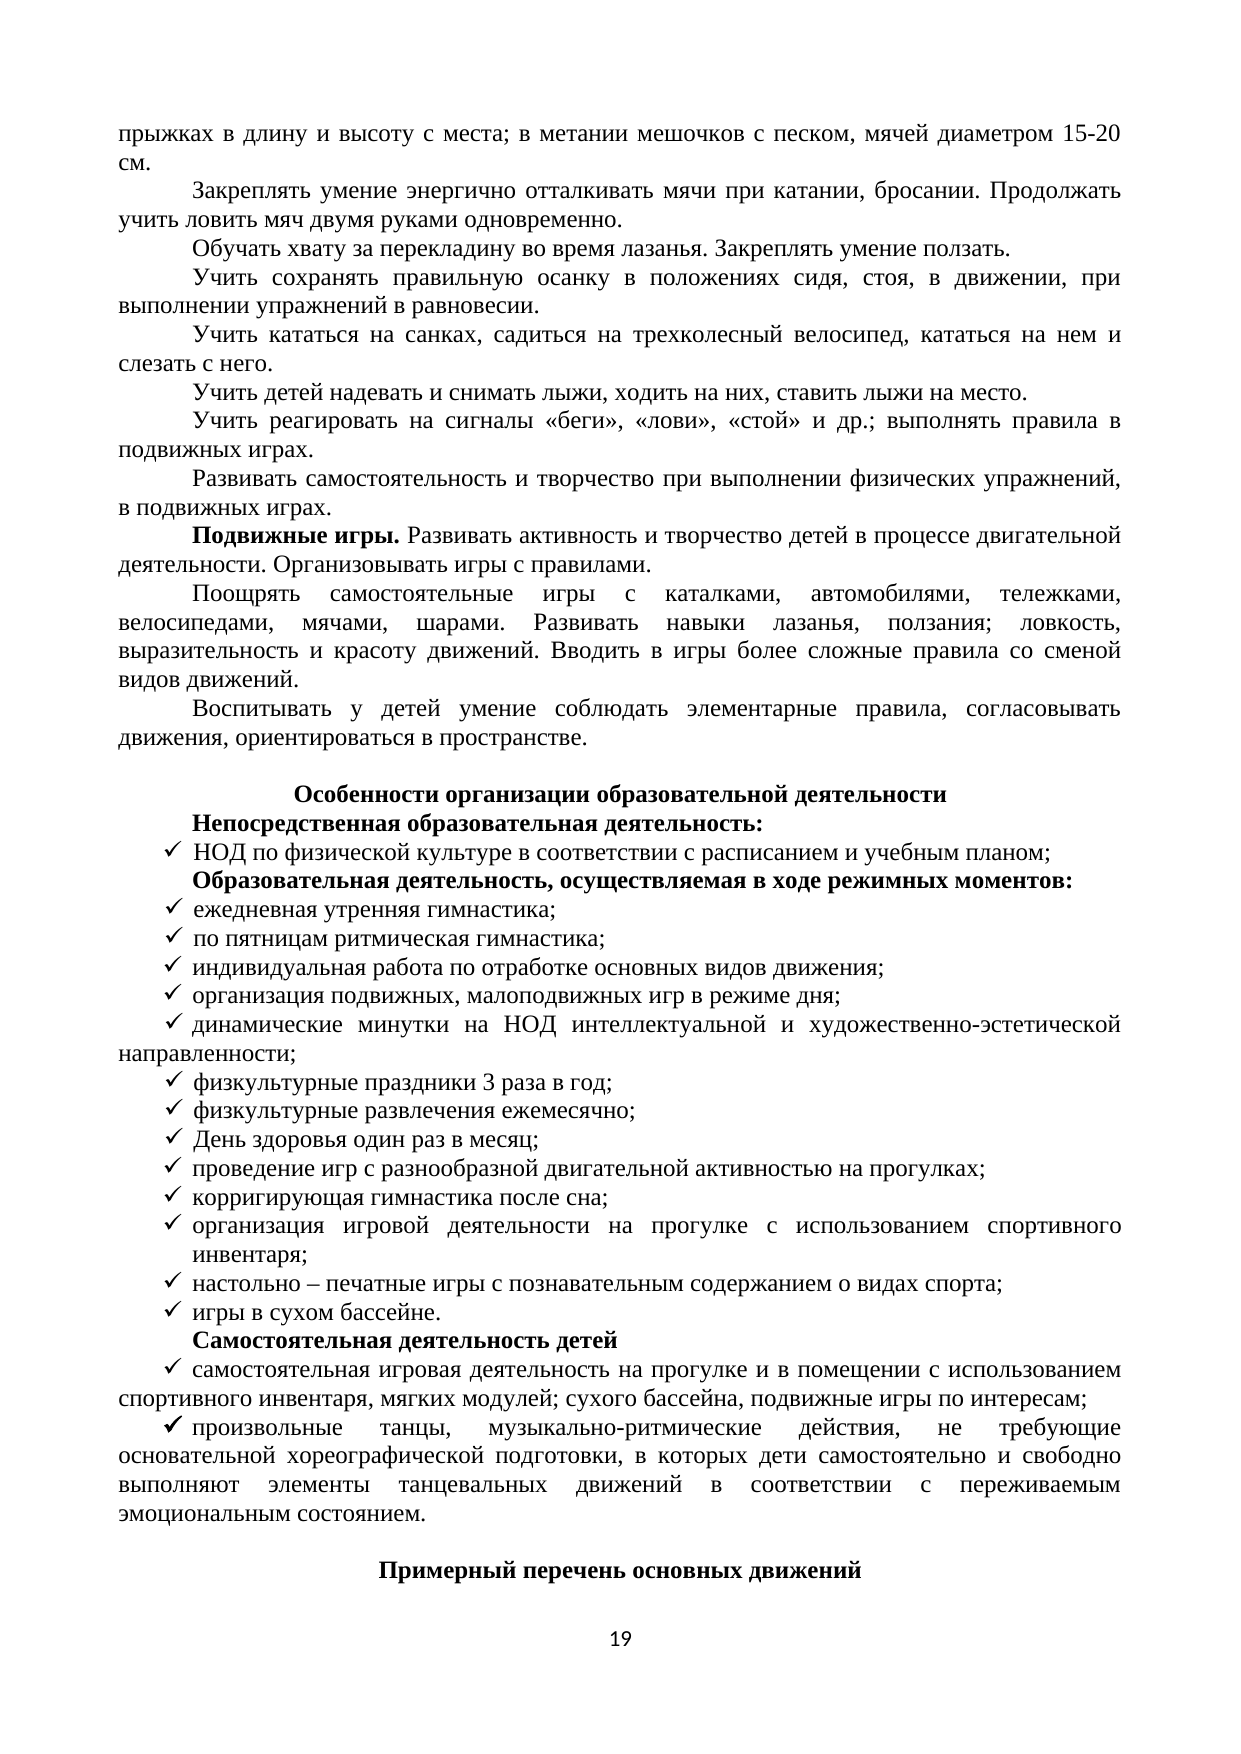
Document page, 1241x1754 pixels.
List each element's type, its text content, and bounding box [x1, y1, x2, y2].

text Учить детей надевать и снимать лыжи, ходить на них, ставить лыжи на место. [118, 377, 1122, 406]
text Учить кататься на санках, садиться на трехколесный велосипед, кататься на нем и слезать с него. [118, 319, 1122, 377]
text Учить реагировать на сигналы «беги», «лови», «стой» и др.; выполнять правила в подвижных играх. [118, 406, 1122, 463]
list по пятницам ритмическая гимнастика; [164, 923, 1122, 952]
text Обучать хвату за перекладину во время лазанья. Закреплять умение ползать. [118, 233, 1122, 262]
text Воспитывать у детей умение соблюдать элементарные правила, согласовывать движения, ориентироваться в пространстве. [118, 693, 1122, 751]
list корригирующая гимнастика после сна; [162, 1182, 1122, 1211]
text Самостоятельная деятельность детей [118, 1326, 1122, 1354]
list организация подвижных, малоподвижных игр в режиме дня; [162, 981, 1122, 1009]
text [118, 118, 1122, 176]
list индивидуальная работа по отработке основных видов движения; [162, 952, 1122, 981]
text Учить сохранять правильную осанку в положениях сидя, стоя, в движении, при выполнении упражнений в равновесии. [118, 262, 1122, 319]
text Примерный перечень основных движений [118, 1556, 1122, 1584]
list произвольные танцы, музыкально-ритмические действия, не требующие основательной хореографической подготовки, в которых дети самостоятельно и свободно выполняют элементы танцевальных движений в соответствии с переживаемым эмоциональным состоянием. [118, 1412, 1122, 1527]
text Поощрять самостоятельные игры с каталками, автомобилями, тележками, велосипедами, мячами, шарами. Развивать навыки лазанья, ползания; ловкость, выразительность и красоту движений. Вводить в игры более сложные правила со сменой видов движений. [118, 578, 1122, 693]
list НОД по физической культуре в соответствии с расписанием и учебным планом; [162, 837, 1122, 866]
text Развивать самостоятельность и творчество при выполнении физических упражнений, в подвижных играх. [118, 463, 1122, 521]
list физкультурные праздники 3 раза в год; [164, 1067, 1122, 1096]
list настольно – печатные игры с познавательным содержанием о видах спорта; [162, 1268, 1122, 1297]
list проведение игр с разнообразной двигательной активностью на прогулках; [162, 1153, 1122, 1182]
text Образовательная деятельность, осуществляемая в ходе режимных моментов: [118, 866, 1122, 894]
text Особенности организации образовательной деятельности [118, 779, 1122, 808]
list День здоровья один раз в месяц; [164, 1124, 1122, 1153]
list игры в сухом бассейне. [162, 1297, 1122, 1326]
list динамические минутки на НОД интеллектуальной и художественно-эстетической направленности; [118, 1009, 1122, 1067]
list физкультурные развлечения ежемесячно; [164, 1096, 1122, 1124]
list самостоятельная игровая деятельность на прогулке и в помещении с использованием спортивного инвентаря, мягких модулей; сухого бассейна, подвижные игры по интересам; [118, 1354, 1122, 1412]
text Непосредственная образовательная деятельность: [118, 808, 1122, 837]
list организация игровой деятельности на прогулке с использованием спортивного инвентаря; [162, 1211, 1122, 1268]
list ежедневная утренняя гимнастика; [164, 894, 1122, 923]
text Закреплять умение энергично отталкивать мячи при катании, бросании. Продолжать учить ловить мяч двумя руками одновременно. [118, 176, 1122, 233]
text Подвижные игры. Развивать активность и творчество детей в процессе двигательной деятельности. Организовывать игры с правилами. [118, 521, 1122, 578]
